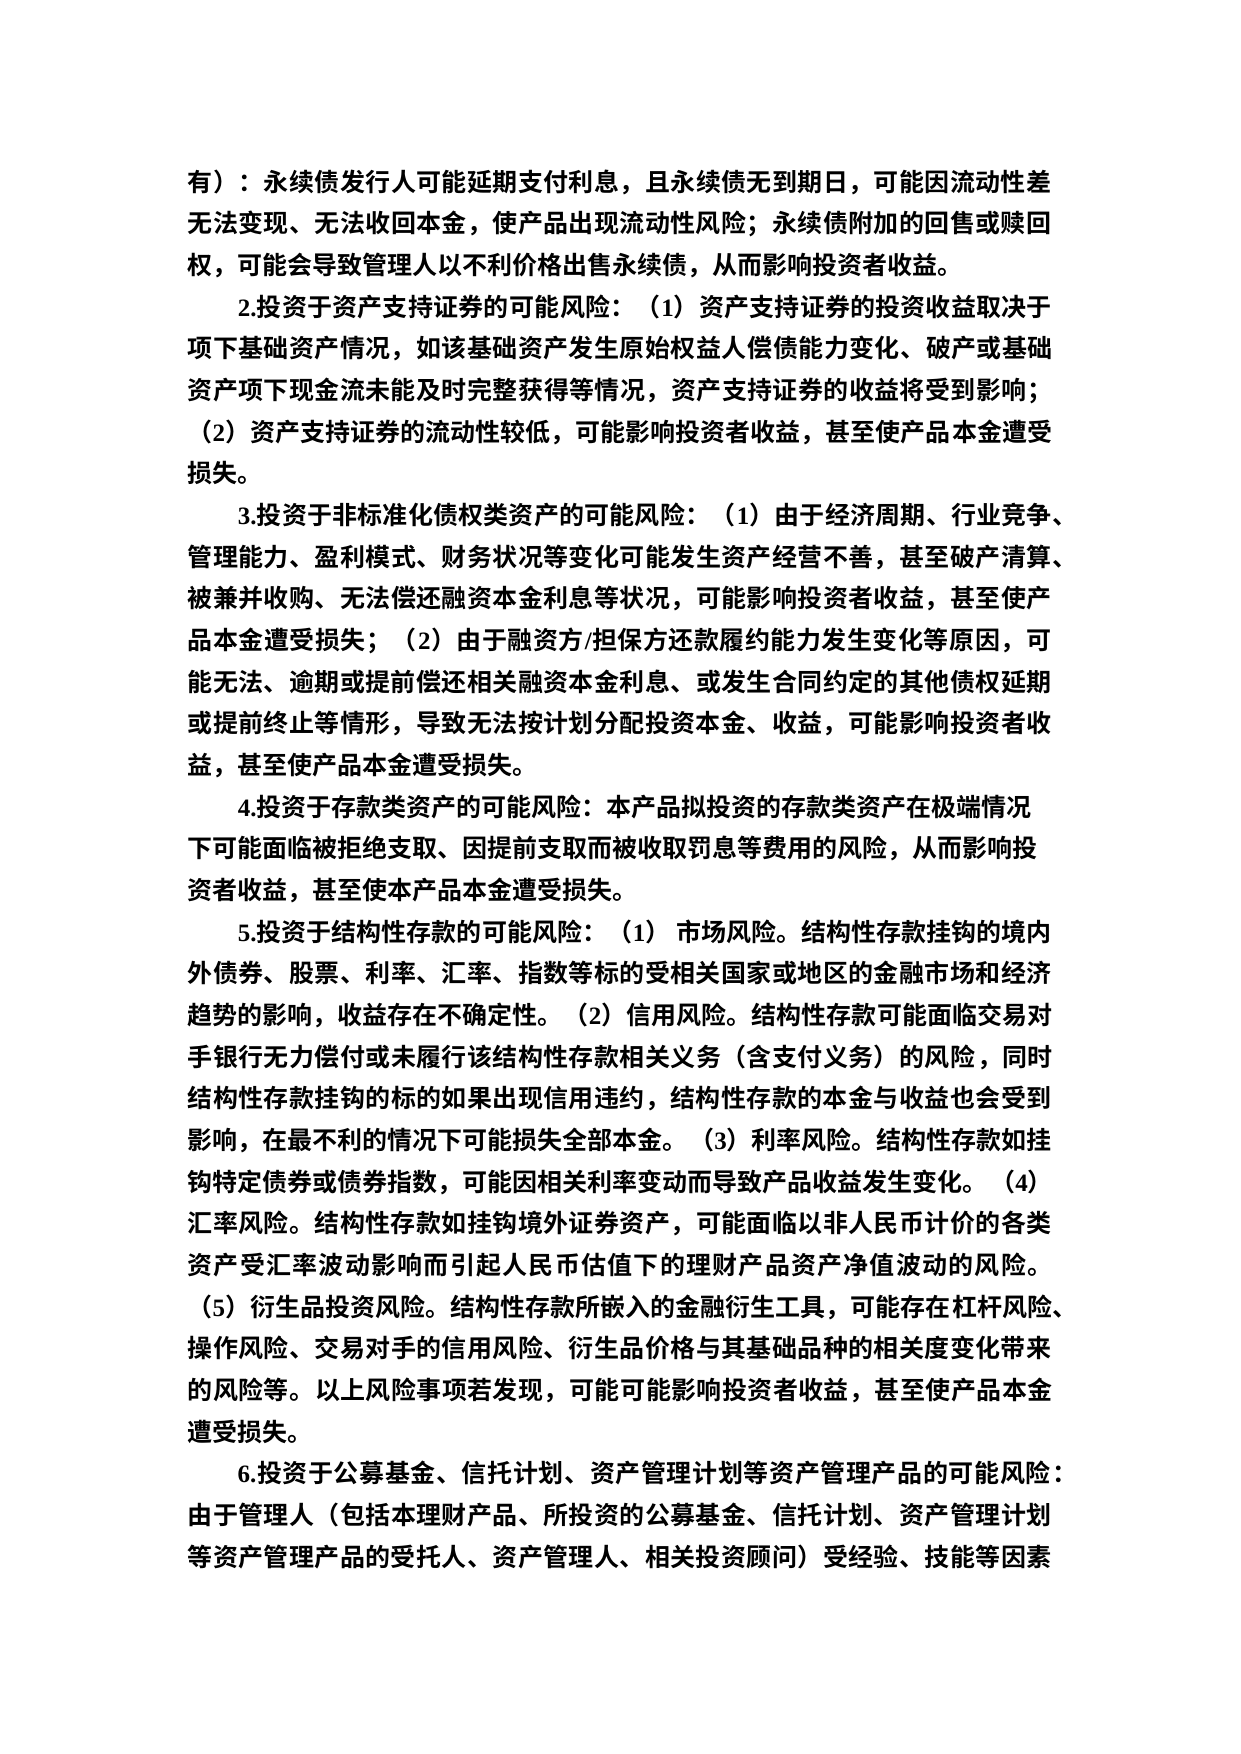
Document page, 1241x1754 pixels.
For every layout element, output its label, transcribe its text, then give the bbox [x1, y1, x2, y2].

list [187, 1454, 1053, 1573]
text 3.投资于非标准化债权类资产的可能风险：（1）由于经济周期、行业竞争、管理能力、盈利模式、财务状况等变化可能发生资产经营不善，甚至破产清算、被兼并收购、无法偿还融资本金利息等状况，可能影响投资者收益，甚至使产品本金遭受损失；（2）由于融资方/担保方还款履约能力发生变化等原因，可能无法、逾期或提前偿还相关融资本金利息、或发生合同约定的其他债权延期或提前终止等情形，导致无法按计划分配投资本金、收益，可能影响投资者收益，甚至使产品本金遭受损失。 [187, 495, 1053, 782]
text 2.投资于资产支持证券的可能风险：（1）资产支持证券的投资收益取决于项下基础资产情况，如该基础资产发生原始权益人偿债能力变化、破产或基础资产项下现金流未能及时完整获得等情况，资产支持证券的收益将受到影响；（2）资产支持证券的流动性较低，可能影响投资者收益，甚至使产品本金遭受损失。 [187, 287, 1053, 490]
text 4.投资于存款类资产的可能风险：本产品拟投资的存款类资产在极端情况下可能面临被拒绝支取、因提前支取而被收取罚息等费用的风险，从而影响投资者收益，甚至使本产品本金遭受损失。 [187, 787, 1053, 907]
text 5.投资于结构性存款的可能风险：（1） 市场风险。结构性存款挂钩的境内外债券、股票、利率、汇率、指数等标的受相关国家或地区的金融市场和经济趋势的影响，收益存在不确定性。（2）信用风险。结构性存款可能面临交易对手银行无力偿付或未履行该结构性存款相关义务（含支付义务）的风险，同时结构性存款挂钩的标的如果出现信用违约，结构性存款的本金与收益也会受到影响，在最不利的情况下可能损失全部本金。（3）利率风险。结构性存款如挂钩特定债券或债券指数，可能因相关利率变动而导致产品收益发生变化。（4）汇率风险。结构性存款如挂钩境外证券资产，可能面临以非人民币计价的各类资产受汇率波动影响而引起人民币估值下的理财产品资产净值波动的风险。（5）衍生品投资风险。结构性存款所嵌入的金融衍生工具，可能存在杠杆风险、操作风险、交易对手的信用风险、衍生品价格与其基础品种的相关度变化带来的风险等。以上风险事项若发现，可能可能影响投资者收益，甚至使产品本金遭受损失。 [187, 912, 1053, 1448]
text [187, 162, 1053, 282]
